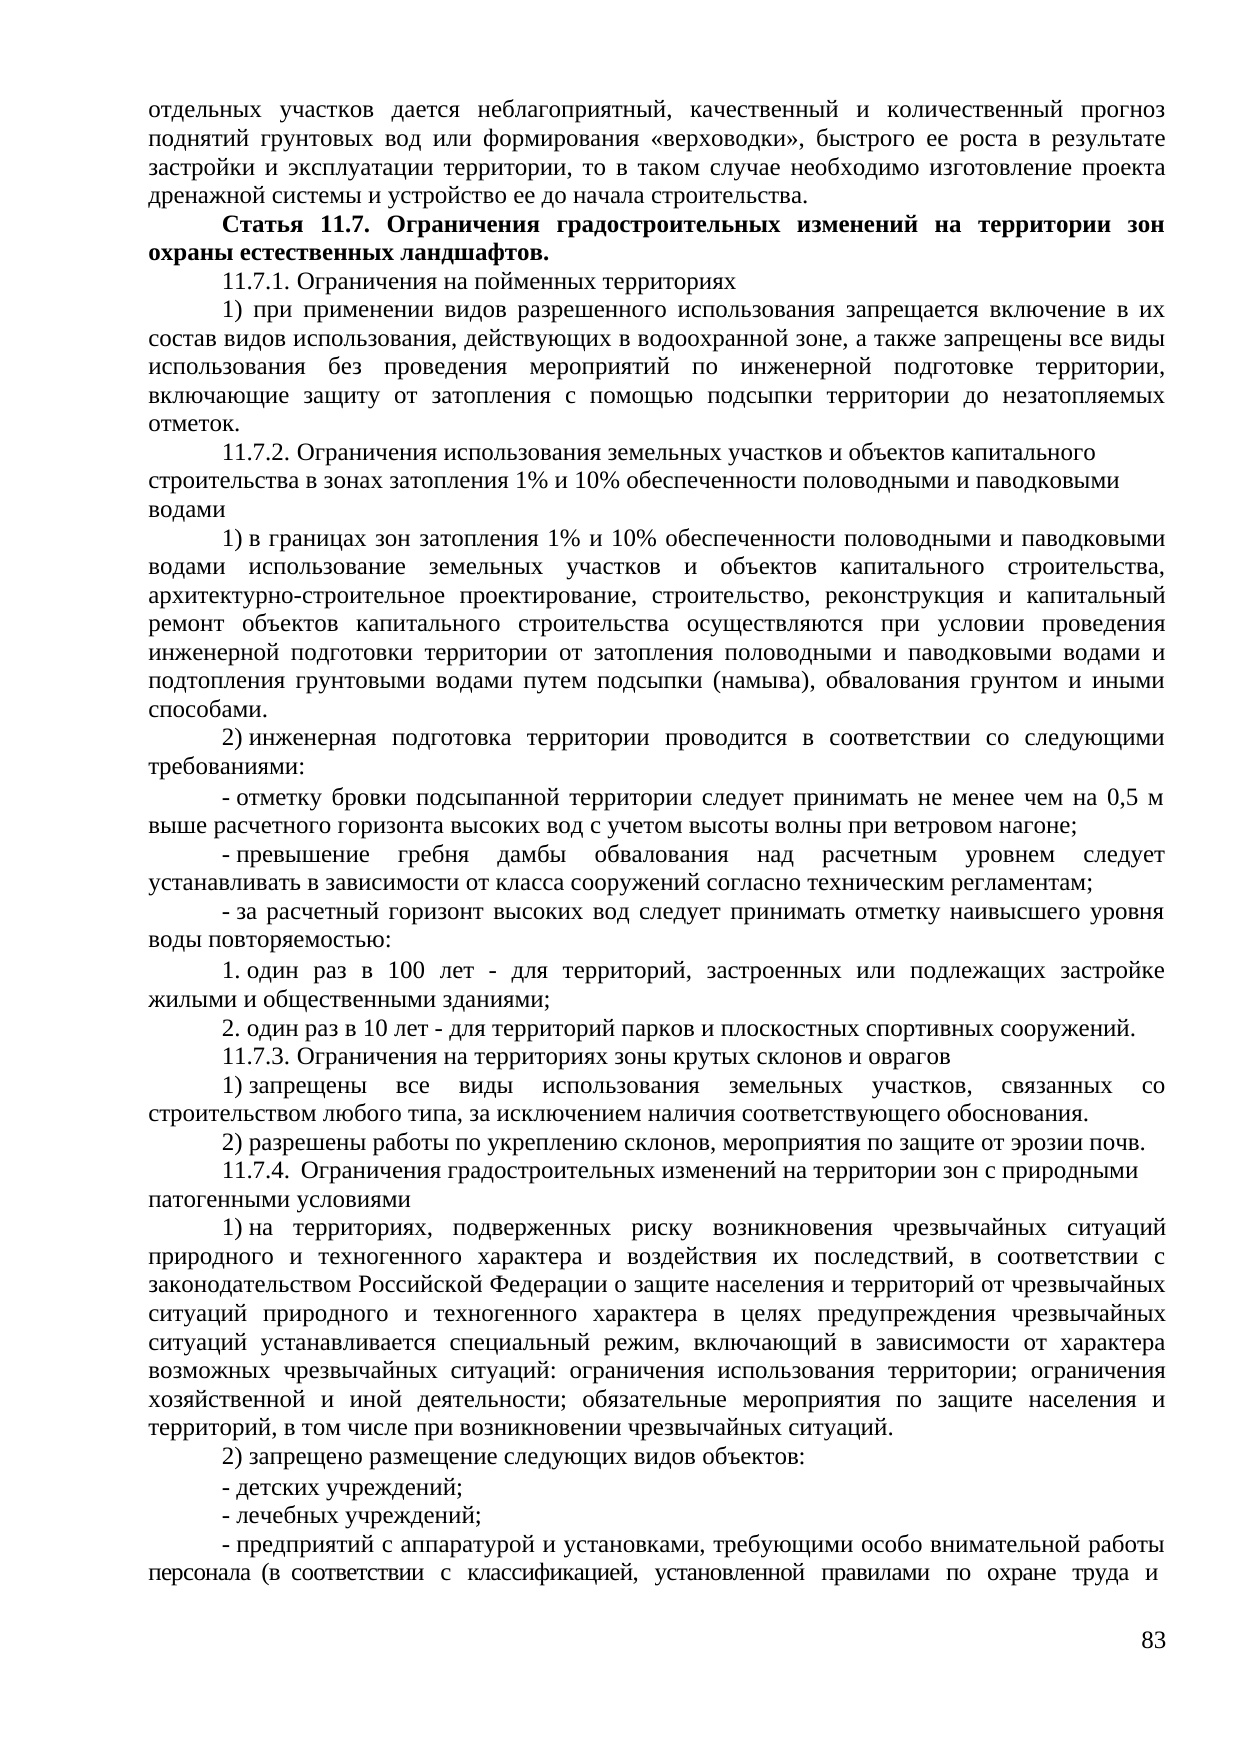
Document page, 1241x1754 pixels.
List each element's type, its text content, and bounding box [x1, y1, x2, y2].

list лечебных учреждений; [222, 1501, 1167, 1529]
text 11.7.1. Ограничения на пойменных территориях [222, 266, 1167, 295]
text 83 [148, 1625, 1166, 1654]
list один раз в 100 лет - для территорий, застроенных или подлежащих застройке жилыми и общественными зданиями; [148, 956, 1166, 1013]
text отдельных участков дается неблагоприятный, качественный и количественный прогноз поднятий грунтовых вод или формирования «верховодки», быстрого ее роста в результате застройки и эксплуатации территории, то в таком случае необходимо изготовление проекта дренажной системы и устройство ее до начала строительства. [148, 95, 1166, 209]
text 1) при применении видов разрешенного использования запрещается включение в их состав видов использования, действующих в водоохранной зоне, а также запрещены все виды использования без проведения мероприятий по инженерной подготовке территории, включающие защиту от затопления с помощью подсыпки территории до незатопляемых отметок. [148, 295, 1166, 437]
list в границах зон затопления 1% и 10% обеспеченности половодными и паводковыми водами использование земельных участков и объектов капитального строительства, архитектурно-строительное проектирование, строительство, реконструкция и капитальный ремонт объектов капитального строительства осуществляются при условии проведения инженерной подготовки территории от затопления половодными и паводковыми водами и подтопления грунтовыми водами путем подсыпки (намыва), обвалования грунтом и иными способами. [148, 523, 1166, 723]
list один раз в 10 лет - для территорий парков и плоскостных спортивных сооружений. [222, 1013, 1167, 1042]
list детских учреждений; [222, 1472, 1167, 1501]
list инженерная подготовка территории проводится в соответствии со следующими требованиями: [148, 723, 1166, 780]
list предприятий с аппаратурой и установками, требующими особо внимательной работы персонала (в соответствии с классификацией, установленной правилами по охране труда и [148, 1529, 1166, 1586]
text 11.7.2. Ограничения использования земельных участков и объектов капитального строительства в зонах затопления 1% и 10% обеспеченности половодными и паводковыми водами [148, 437, 1166, 523]
list запрещены все виды использования земельных участков, связанных со строительством любого типа, за исключением наличия соответствующего обоснования. [148, 1070, 1166, 1127]
list запрещено размещение следующих видов объектов: [222, 1441, 1167, 1470]
list на территориях, подверженных риску возникновения чрезвычайных ситуаций природного и техногенного характера и воздействия их последствий, в соответствии с законодательством Российской Федерации о защите населения и территорий от чрезвычайных ситуаций природного и техногенного характера в целях предупреждения чрезвычайных ситуаций устанавливается специальный режим, включающий в зависимости от характера возможных чрезвычайных ситуаций: ограничения использования территории; ограничения хозяйственной и иной деятельности; обязательные мероприятия по защите населения и территорий, в том числе при возникновении чрезвычайных ситуаций. [148, 1213, 1167, 1441]
list отметку бровки подсыпанной территории следует принимать не менее чем на 0,5 м выше расчетного горизонта высоких вод с учетом высоты волны при ветровом нагоне; [148, 782, 1165, 839]
text Статья 11.7. Ограничения градостроительных изменений на территории зон охраны естественных ландшафтов. [148, 209, 1166, 266]
list превышение гребня дамбы обвалования над расчетным уровнем следует устанавливать в зависимости от класса сооружений согласно техническим регламентам; [148, 839, 1166, 897]
list разрешены работы по укреплению склонов, мероприятия по защите от эрозии почв. [222, 1127, 1167, 1156]
text 11.7.4. Ограничения градостроительных изменений на территории зон с природными патогенными условиями [148, 1156, 1167, 1213]
text 11.7.3. Ограничения на территориях зоны крутых склонов и оврагов [222, 1042, 1167, 1070]
list за расчетный горизонт высоких вод следует принимать отметку наивысшего уровня воды повторяемостью: [148, 897, 1165, 954]
